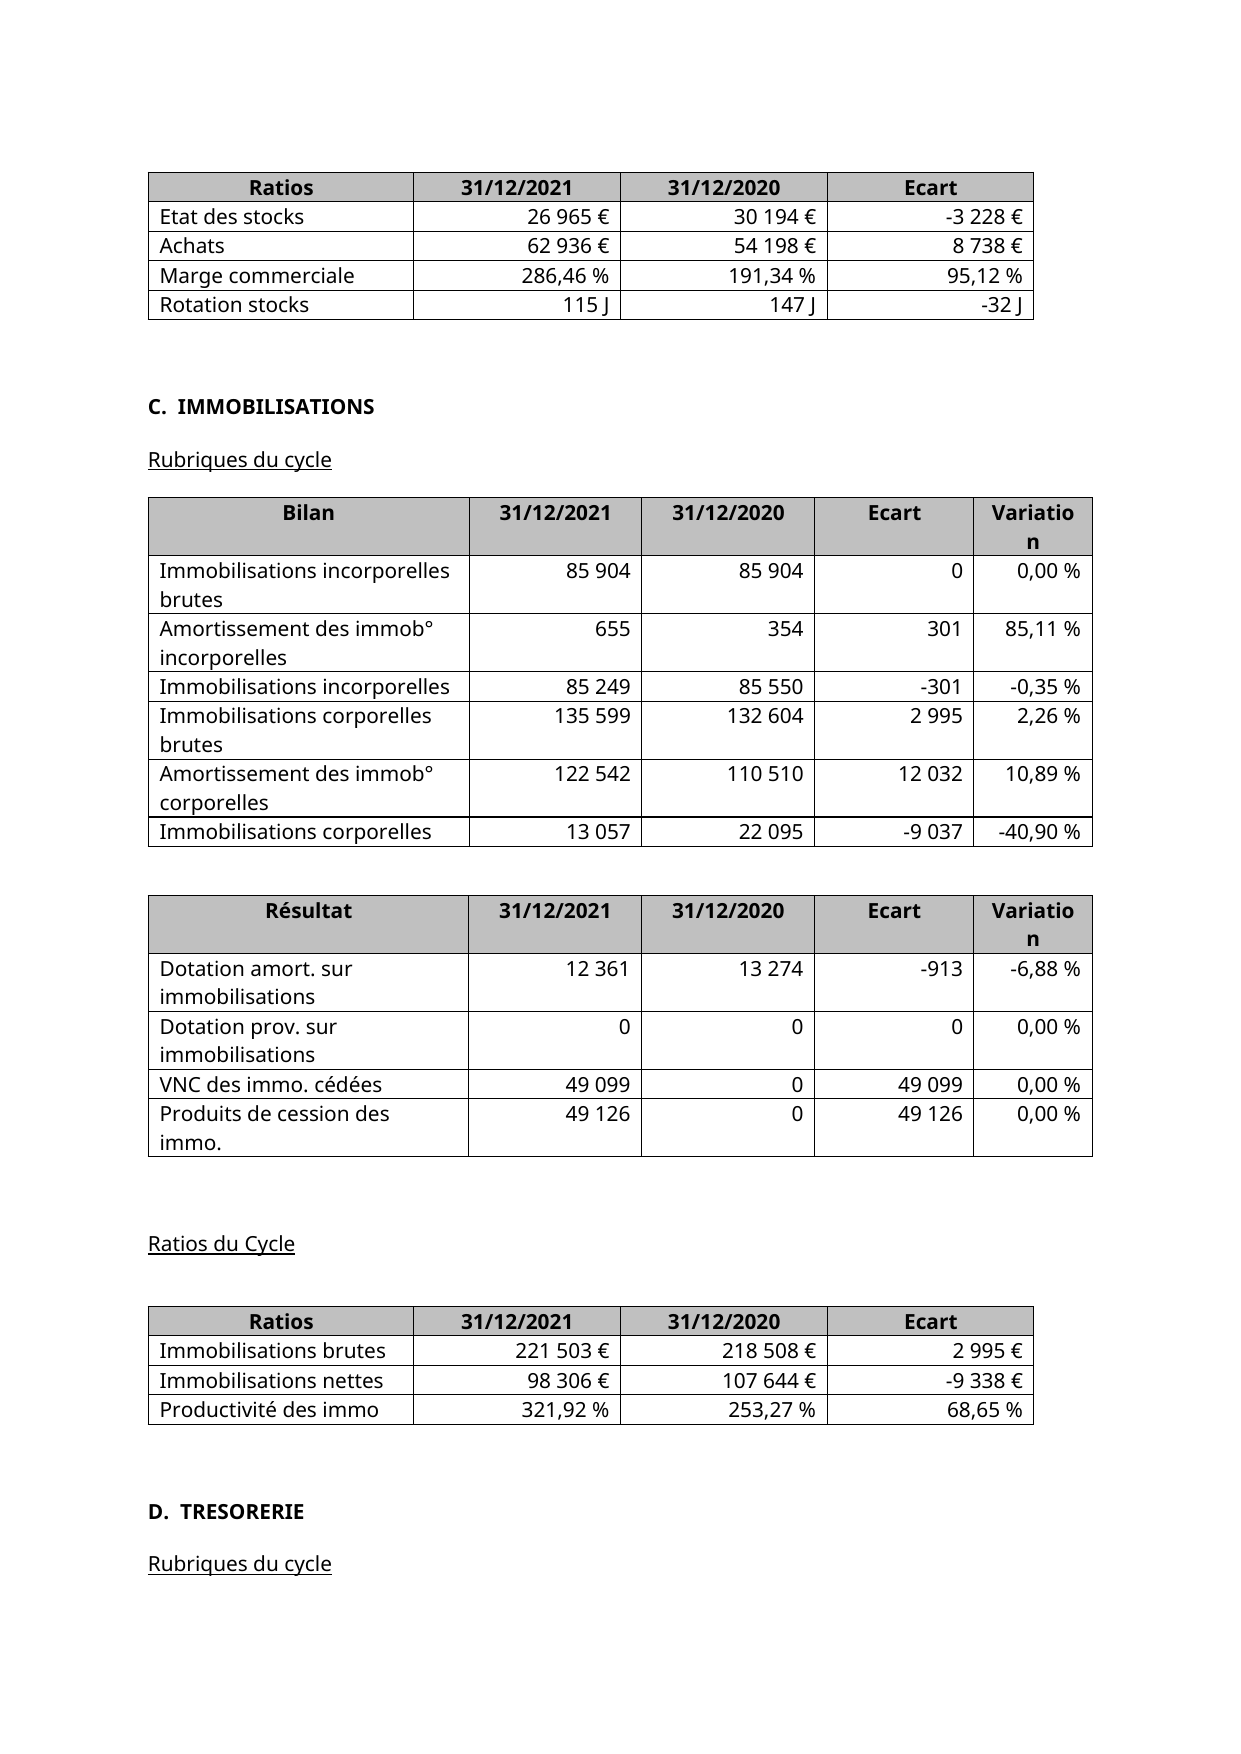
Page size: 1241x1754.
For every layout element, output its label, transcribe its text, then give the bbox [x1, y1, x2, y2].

table_header Variation [974, 498, 1092, 555]
table_cell 54 198 € [621, 232, 827, 260]
table_cell 85 904 [470, 556, 641, 613]
table_cell -9 037 [815, 818, 973, 846]
table_cell 49 099 [469, 1070, 641, 1098]
table_cell 98 306 € [414, 1366, 620, 1394]
table_cell Immobilisations brutes [149, 1336, 413, 1365]
table_cell 110 510 [642, 760, 814, 816]
table_cell 68,65 % [828, 1395, 1033, 1424]
table_cell 26 965 € [414, 202, 620, 231]
table_cell -913 [815, 954, 973, 1011]
table_cell Immobilisations corporelles brutes [149, 702, 469, 758]
table_cell 0,00 % [974, 1012, 1092, 1069]
table_cell 49 126 [815, 1099, 973, 1156]
table_cell 147 J [621, 291, 827, 319]
table_header 31/12/2020 [642, 498, 814, 555]
table_cell -6,88 % [974, 954, 1092, 1011]
table_cell -301 [815, 672, 973, 701]
text Rubriques du cycle [148, 445, 1093, 473]
table_cell 85 904 [642, 556, 814, 613]
table_cell 0 [815, 1012, 973, 1069]
table_cell 0 [642, 1070, 814, 1098]
table_header Variation [974, 896, 1092, 953]
table_cell 49 126 [469, 1099, 641, 1156]
table_cell 354 [642, 614, 814, 671]
table_cell 107 644 € [621, 1366, 827, 1394]
table_cell Immobilisations corporelles [149, 818, 469, 846]
table_cell Amortissement des immob° corporelles [149, 760, 469, 816]
table_cell Produits de cession des immo. [149, 1099, 468, 1156]
text Rubriques du cycle [148, 1549, 1093, 1578]
table_header 31/12/2021 [414, 1307, 620, 1335]
table_cell 218 508 € [621, 1336, 827, 1365]
table_cell 191,34 % [621, 261, 827, 289]
table_cell 286,46 % [414, 261, 620, 289]
table_cell -40,90 % [974, 818, 1092, 846]
table_cell 85 550 [642, 672, 814, 701]
table_cell 85,11 % [974, 614, 1092, 671]
table_cell 0,00 % [974, 556, 1092, 613]
table_cell Productivité des immo [149, 1395, 413, 1424]
table_cell Achats [149, 232, 413, 260]
table_cell -9 338 € [828, 1366, 1033, 1394]
table_cell Immobilisations incorporelles [149, 672, 469, 701]
table_cell Dotation amort. sur immobilisations [149, 954, 468, 1011]
table_cell Marge commerciale [149, 261, 413, 289]
table_cell 13 274 [642, 954, 814, 1011]
table_cell -32 J [828, 291, 1033, 319]
table_cell VNC des immo. cédées [149, 1070, 468, 1098]
table_cell 115 J [414, 291, 620, 319]
table_cell 0 [469, 1012, 641, 1069]
table_cell 2,26 % [974, 702, 1092, 758]
table_header 31/12/2021 [470, 498, 641, 555]
table_cell Amortissement des immob° incorporelles [149, 614, 469, 671]
table_cell Immobilisations incorporelles brutes [149, 556, 469, 613]
table_cell 221 503 € [414, 1336, 620, 1365]
table_header Ecart [828, 173, 1033, 201]
text C. IMMOBILISATIONS [148, 392, 1093, 421]
table_cell 2 995 [815, 702, 973, 758]
table_cell 122 542 [470, 760, 641, 816]
table_header 31/12/2020 [642, 896, 814, 953]
table_cell 13 057 [470, 818, 641, 846]
table_header 31/12/2020 [621, 1307, 827, 1335]
table_cell 30 194 € [621, 202, 827, 231]
table_cell Immobilisations nettes [149, 1366, 413, 1394]
table_cell 85 249 [470, 672, 641, 701]
table_cell 8 738 € [828, 232, 1033, 260]
table_header Ecart [815, 498, 973, 555]
text D. TRESORERIE [148, 1497, 1093, 1526]
table_cell 321,92 % [414, 1395, 620, 1424]
table_cell 12 032 [815, 760, 973, 816]
table_cell 0 [642, 1099, 814, 1156]
table_cell 10,89 % [974, 760, 1092, 816]
table_cell 0 [815, 556, 973, 613]
table_header 31/12/2021 [469, 896, 641, 953]
table_header Ratios [149, 1307, 413, 1335]
table_cell Etat des stocks [149, 202, 413, 231]
table_header Ecart [828, 1307, 1033, 1335]
table_cell 0,00 % [974, 1099, 1092, 1156]
table_cell Rotation stocks [149, 291, 413, 319]
table_cell 95,12 % [828, 261, 1033, 289]
table_header 31/12/2021 [414, 173, 620, 201]
table_cell -3 228 € [828, 202, 1033, 231]
table_cell 12 361 [469, 954, 641, 1011]
table_cell 49 099 [815, 1070, 973, 1098]
table_cell 655 [470, 614, 641, 671]
table_cell -0,35 % [974, 672, 1092, 701]
table_cell 22 095 [642, 818, 814, 846]
table_cell 132 604 [642, 702, 814, 758]
table_header Résultat [149, 896, 468, 953]
table_header Bilan [149, 498, 469, 555]
text Ratios du Cycle [148, 1229, 1093, 1258]
table_cell 253,27 % [621, 1395, 827, 1424]
table_cell 135 599 [470, 702, 641, 758]
table_cell 0,00 % [974, 1070, 1092, 1098]
table_cell 62 936 € [414, 232, 620, 260]
table_cell 301 [815, 614, 973, 671]
table_cell 2 995 € [828, 1336, 1033, 1365]
table_cell 0 [642, 1012, 814, 1069]
table_header 31/12/2020 [621, 173, 827, 201]
table_header Ratios [149, 173, 413, 201]
table_header Ecart [815, 896, 973, 953]
table_cell Dotation prov. sur immobilisations [149, 1012, 468, 1069]
